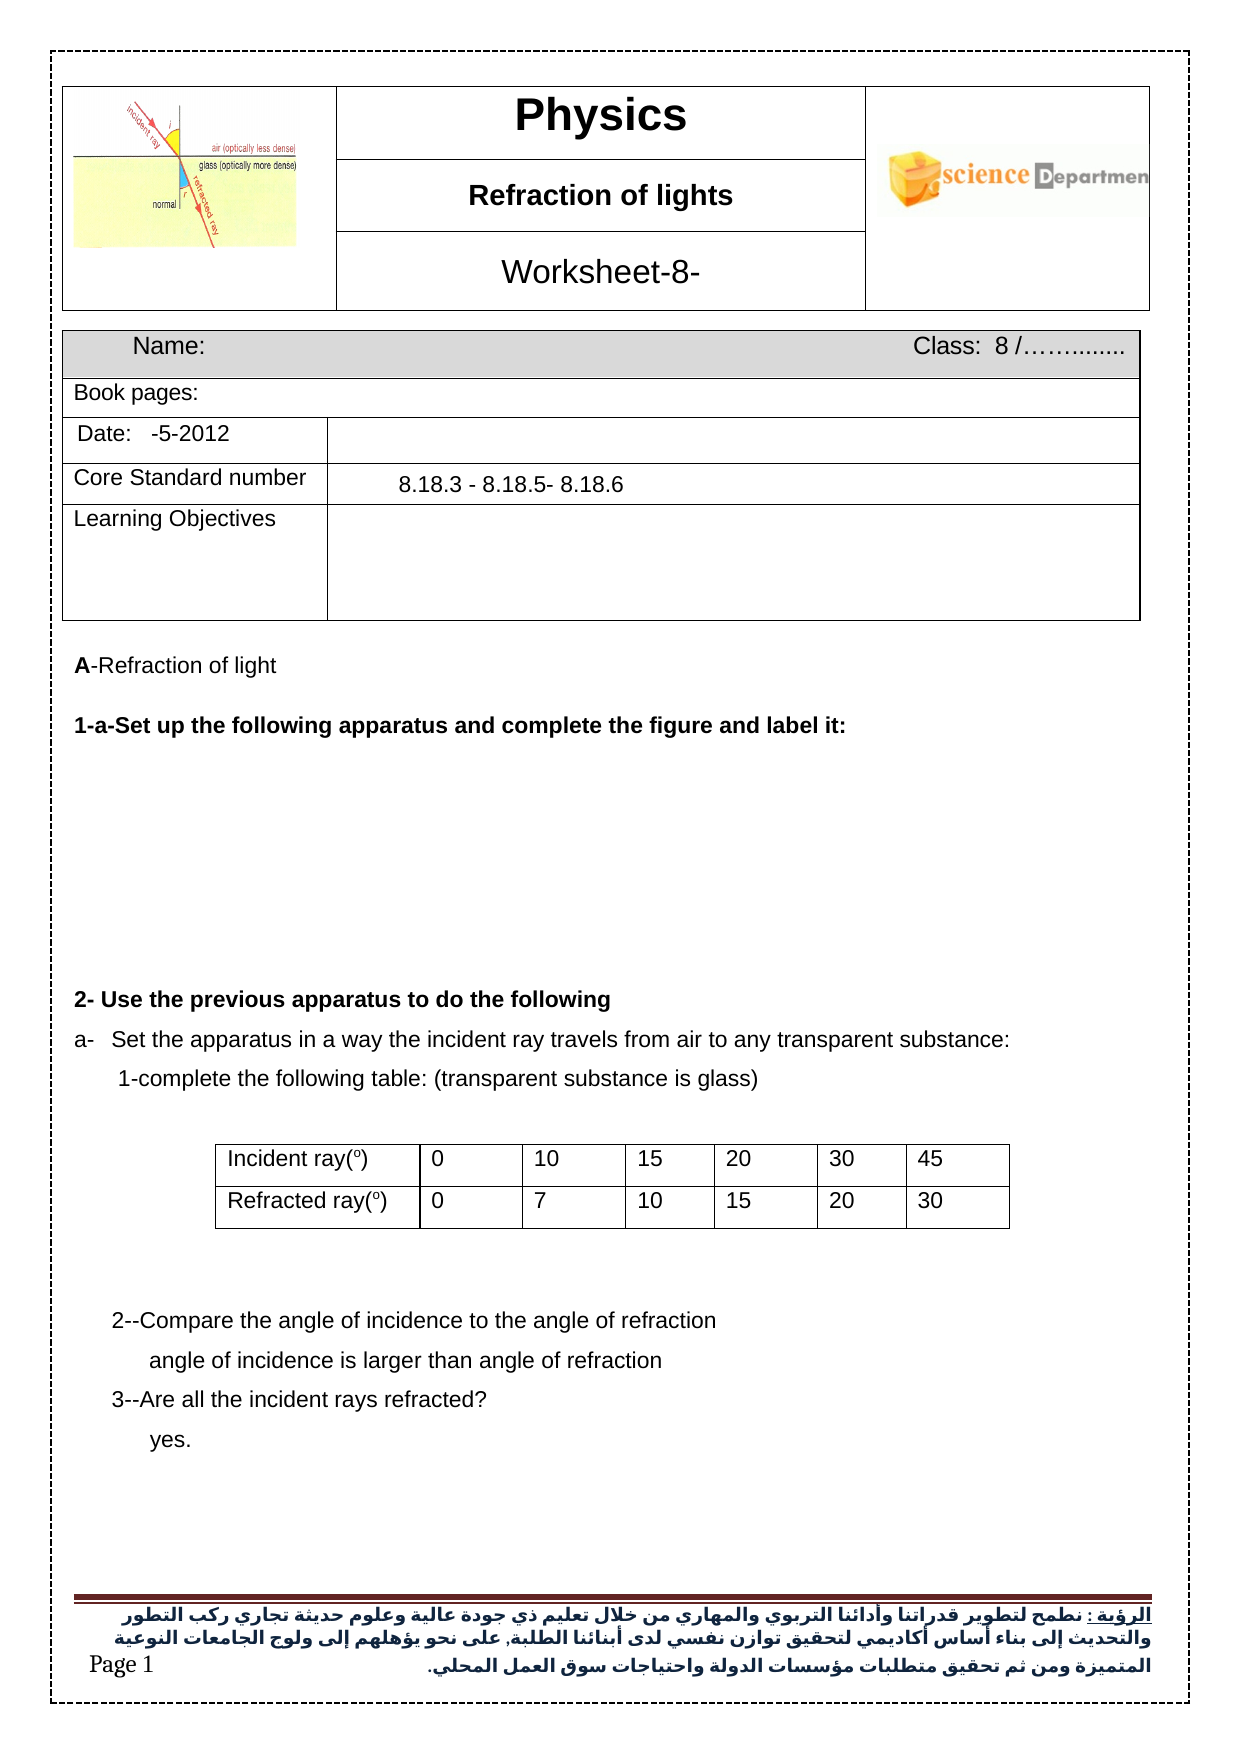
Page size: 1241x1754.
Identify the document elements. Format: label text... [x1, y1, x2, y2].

table_cell [328, 505, 1139, 620]
table_header Name: Class: 8 /……........ [63, 331, 1139, 377]
table_cell Date: -5-2012 [63, 418, 327, 463]
table_cell Learning Objectives [63, 505, 327, 620]
table_header [63, 87, 336, 310]
table_cell 30 [907, 1187, 1009, 1227]
table_cell Book pages: [63, 379, 1139, 417]
table_header [866, 87, 1149, 310]
table_cell Core Standard number [63, 464, 327, 504]
text A-Refraction of light [74, 652, 1152, 678]
table_cell 15 [715, 1187, 817, 1227]
picture [877, 144, 1150, 217]
table_cell 10 [626, 1187, 714, 1227]
table_cell 0 [421, 1187, 522, 1227]
table_header 10 [523, 1145, 625, 1186]
table_header Physics [337, 87, 865, 158]
text 1-complete the following table: (transparent substance is glass) [111, 1065, 1152, 1092]
table_header 30 [818, 1145, 906, 1186]
table_header 45 [907, 1145, 1009, 1186]
table_cell 20 [818, 1187, 906, 1227]
text 2- Use the previous apparatus to do the following [74, 986, 1152, 1013]
table_header Incident ray(o) [216, 1145, 419, 1186]
text 1-a-Set up the following apparatus and complete the figure and label it: [74, 712, 1152, 739]
table_cell Worksheet-8- [337, 232, 865, 310]
table_cell Refraction of lights [337, 160, 865, 231]
list Set the apparatus in a way the incident ray travels from air to any transparent substance: [74, 1026, 1152, 1052]
table_cell [328, 418, 1139, 463]
table_cell 7 [523, 1187, 625, 1227]
text 3--Are all the incident rays refracted? [111, 1386, 1152, 1413]
table_header 0 [421, 1145, 522, 1186]
text 2--Compare the angle of incidence to the angle of refraction [111, 1307, 1152, 1334]
text yes. [111, 1426, 1152, 1452]
text angle of incidence is larger than angle of refraction [149, 1347, 1152, 1373]
table_header 20 [715, 1145, 817, 1186]
table_cell Refracted ray(o) [216, 1187, 419, 1227]
table_header 15 [626, 1145, 714, 1186]
table_cell 8.18.3 - 8.18.5- 8.18.6 [328, 464, 1139, 504]
